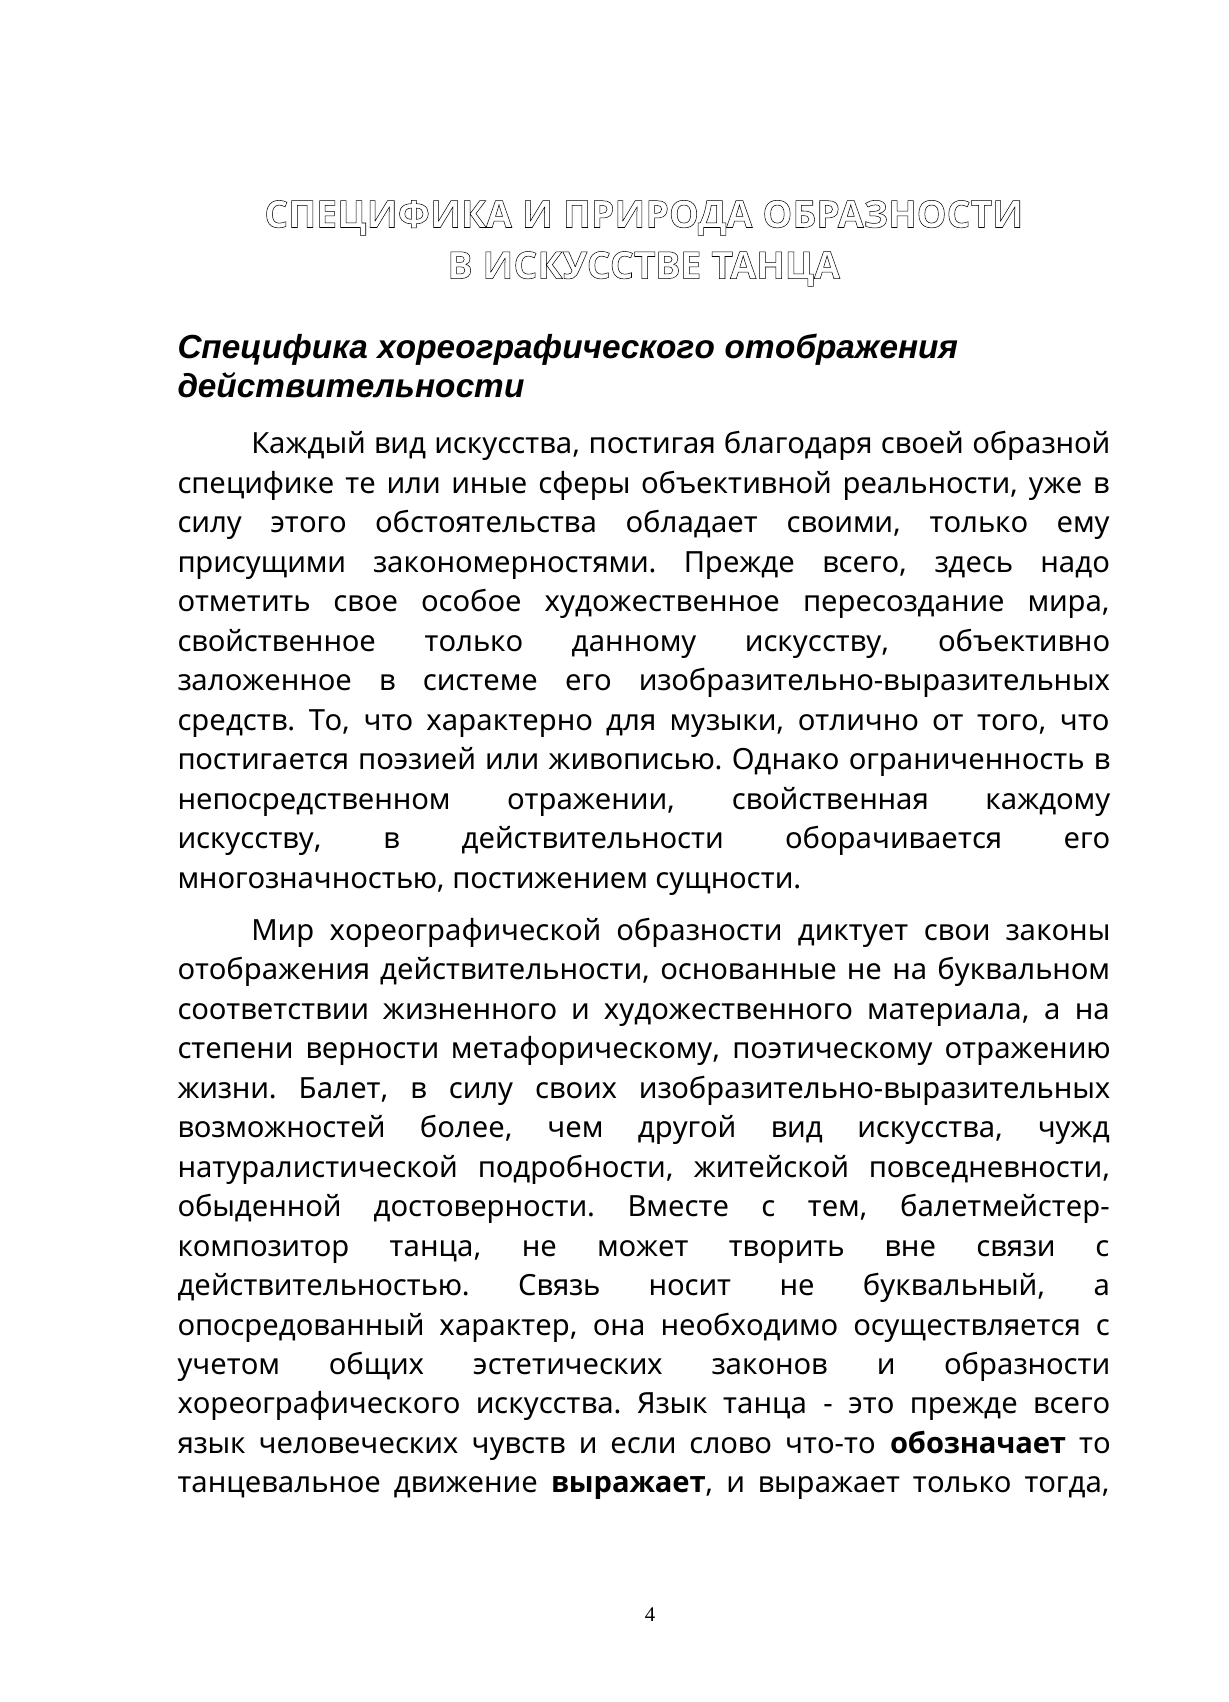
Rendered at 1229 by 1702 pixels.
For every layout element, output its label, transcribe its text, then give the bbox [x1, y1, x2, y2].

text Каждый вид искусства, постигая благодаря своей образной специфике те или иные сферы объективной реальности, уже в силу этого обстоятельства обладает своими, только ему присущими закономерностями. Прежде всего, здесь надо отметить свое особое художественное пересоздание мира, свойственное только данному искусству, объективно заложенное в системе его изобразительно-выразительных средств. То, что характерно для музыки, отлично от того, что постигается поэзией или живописью. Однако ограниченность в непосредственном отражении, свойственная каждому искусству, в действительности оборачивается его многозначностью, постижением сущности. [177, 423, 1110, 897]
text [177, 909, 1110, 1501]
subtitle Специфика и природа образности в искусстве танца [177, 187, 1110, 289]
subtitle Специфика хореографического отображения действительности [177, 327, 1110, 404]
